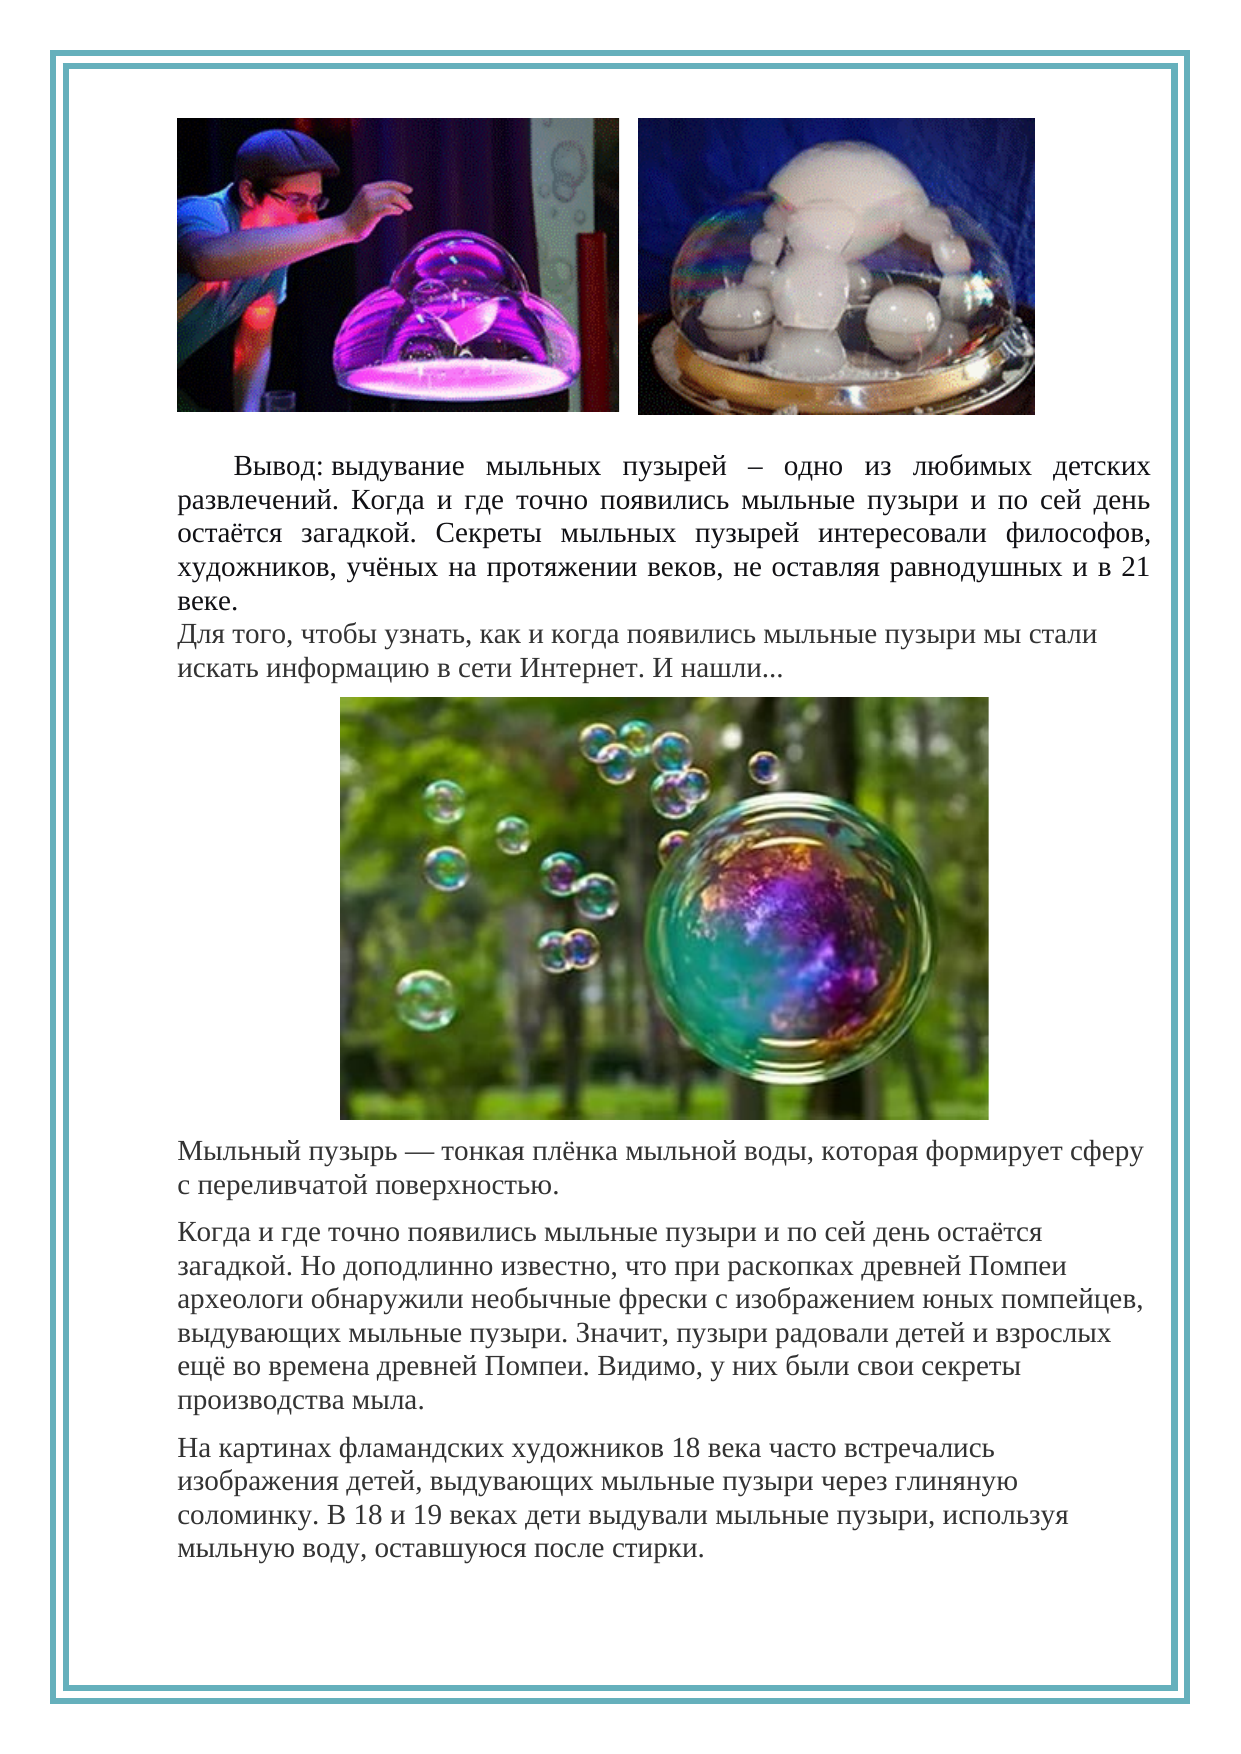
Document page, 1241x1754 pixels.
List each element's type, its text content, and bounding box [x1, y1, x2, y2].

picture [177, 118, 620, 412]
text Когда и где точно появились мыльные пузыри и по сей день остаётся загадкой. Но доподлинно известно, что при раскопках древней Помпеи археологи обнаружили необычные фрески с изображением юных помпейцев, выдувающих мыльные пузыри. Значит, пузыри радовали детей и взрослых ещё во времена древней Помпеи. Видимо, у них были свои секреты производства мыла. [177, 1214, 1152, 1416]
text Вывод: выдувание мыльных пузырей – одно из любимых детских развлечений. Когда и где точно появились мыльные пузыри и по сей день остаётся загадкой. Секреты мыльных пузырей интересовали философов, художников, учёных на протяжении веков, не оставляя равнодушных и в 21 веке. [177, 448, 1152, 616]
picture [638, 118, 1035, 415]
picture [340, 697, 989, 1120]
text Мыльный пузырь — тонкая плёнка мыльной воды, которая формирует сферу с переливчатой поверхностью. [177, 1133, 1152, 1200]
text На картинах фламандских художников 18 века часто встречались изображения детей, выдувающих мыльные пузыри через глиняную соломинку. В 18 и 19 веках дети выдували мыльные пузыри, используя мыльную воду, оставшуюся после стирки. [177, 1430, 1152, 1564]
text Для того, чтобы узнать, как и когда появились мыльные пузыри мы стали искать информацию в сети Интернет. И нашли... [177, 616, 1152, 683]
